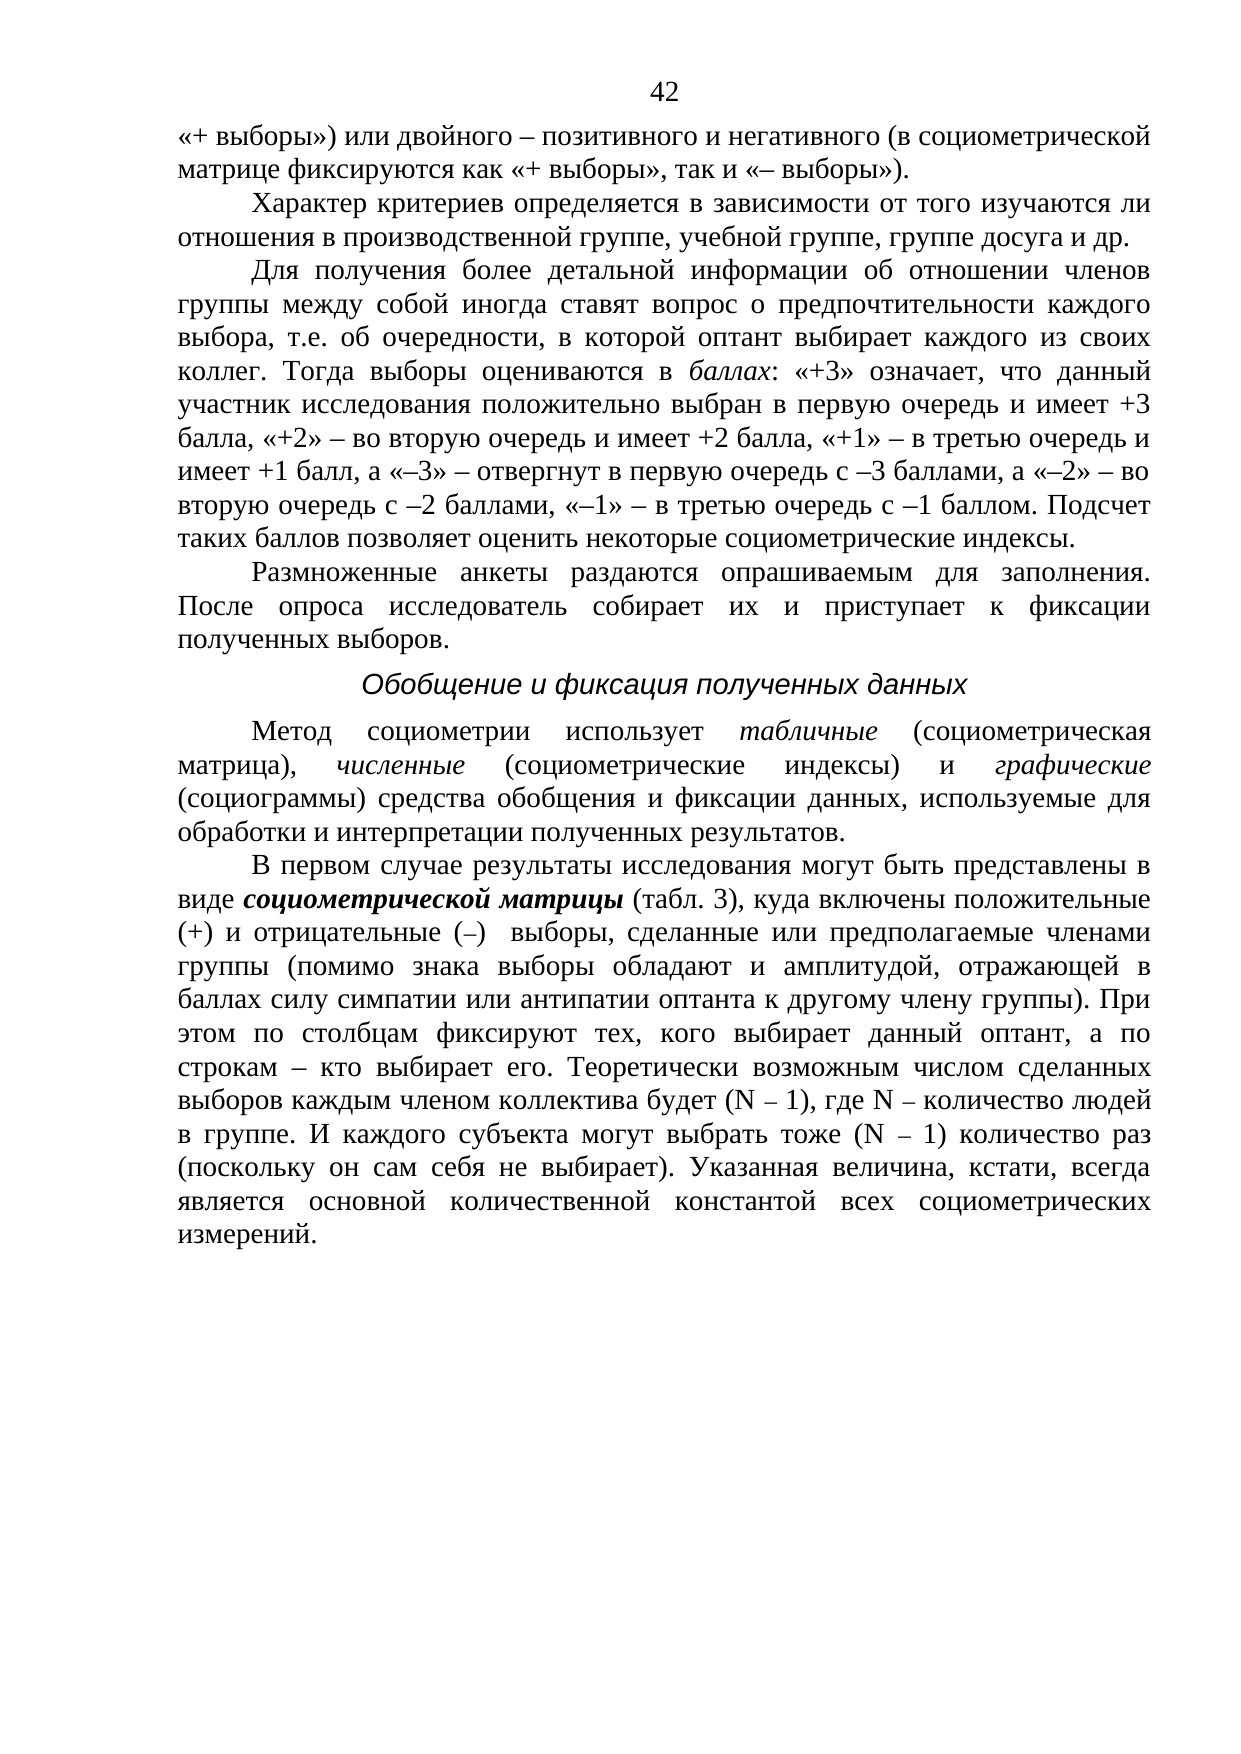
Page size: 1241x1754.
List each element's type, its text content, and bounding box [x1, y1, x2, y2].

text В первом случае результаты исследования могут быть представлены в виде социометрической матрицы (табл. 3), куда включены положительные (+) и отрицательные (–) выборы, сделанные или предполагаемые членами группы (помимо знака выборы обладают и амплитудой, отражающей в баллах силу симпатии или антипатии оптанта к другому члену группы). При этом по столбцам фиксируют тех, кого выбирает данный оптант, а по строкам – кто выбирает его. Теоретически возможным числом сделанных выборов каждым членом коллектива будет (N – 1), где N – количество людей в группе. И каждого субъекта могут выбрать тоже (N – 1) количество раз (поскольку он сам себя не выбирает). Указанная величина, кстати, всегда является основной количественной константой всех социометрических измерений. [177, 847, 1152, 1250]
text Метод социометрии использует табличные (социометрическая матрица), численные (социометрические индексы) и графические (социограммы) средства обобщения и фиксации данных, используемые для обработки и интерпретации полученных результатов. [177, 713, 1152, 847]
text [177, 118, 1152, 185]
text Размноженные анкеты раздаются опрашиваемым для заполнения. После опроса исследователь собирает их и приступает к фиксации полученных выборов. [177, 554, 1152, 655]
text Для получения более детальной информации об отношении членов группы между собой иногда ставят вопрос о предпочтительности каждого выбора, т.е. об очередности, в которой оптант выбирает каждого из своих коллег. Тогда выборы оцениваются в баллах: «+3» означает, что данный участник исследования положительно выбран в первую очередь и имеет +3 балла, «+2» – во вторую очередь и имеет +2 балла, «+1» – в третью очередь и имеет +1 балл, а «–3» – отвергнут в первую очередь с –3 баллами, а «–2» – во вторую очередь с –2 баллами, «–1» – в третью очередь с –1 баллом. Подсчет таких баллов позволяет оценить некоторые социометрические индексы. [177, 252, 1152, 554]
text Характер критериев определяется в зависимости от того изучаются ли отношения в производственной группе, учебной группе, группе досуга и др. [177, 185, 1152, 252]
text Обобщение и фиксация полученных данных [177, 667, 1152, 701]
